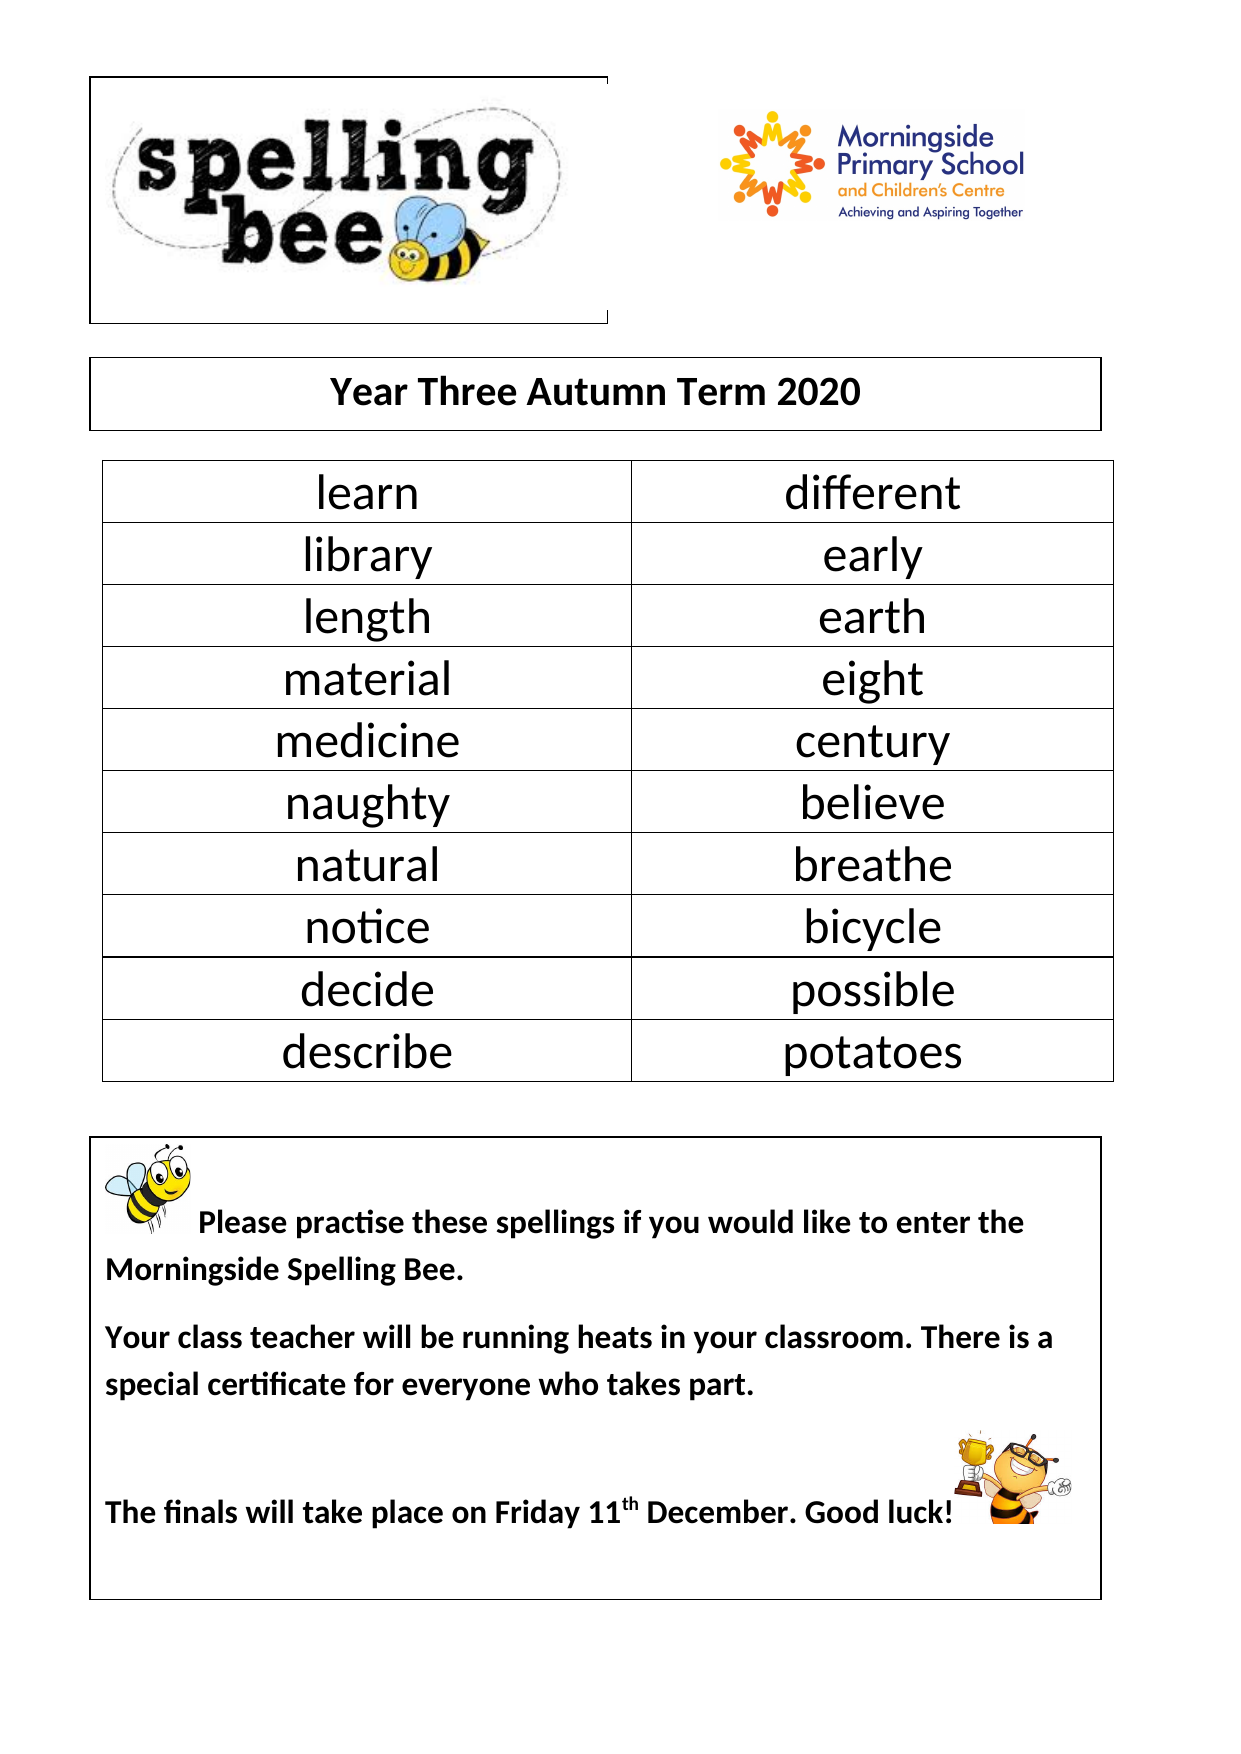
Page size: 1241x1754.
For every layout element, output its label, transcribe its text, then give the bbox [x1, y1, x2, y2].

table_cell natural [103, 833, 631, 894]
picture [105, 84, 608, 310]
table_cell decide [103, 958, 631, 1018]
table_cell potatoes [632, 1020, 1113, 1081]
table_cell breathe [632, 833, 1113, 894]
table_cell material [103, 647, 631, 708]
table_cell believe [632, 771, 1113, 832]
table_cell bicycle [632, 895, 1113, 956]
table_cell century [632, 709, 1113, 770]
picture [105, 1144, 191, 1234]
table_cell describe [103, 1020, 631, 1081]
picture [718, 109, 1025, 221]
table_cell length [103, 585, 631, 646]
table_cell early [632, 523, 1113, 584]
table_cell eight [632, 647, 1113, 708]
table_header learn [103, 461, 631, 522]
table_cell possible [632, 958, 1113, 1018]
table_cell medicine [103, 709, 631, 770]
table_cell naughty [103, 771, 631, 832]
table_cell notice [103, 895, 631, 956]
table_header different [632, 461, 1113, 522]
picture [954, 1430, 1072, 1524]
table_cell library [103, 523, 631, 584]
table_cell earth [632, 585, 1113, 646]
